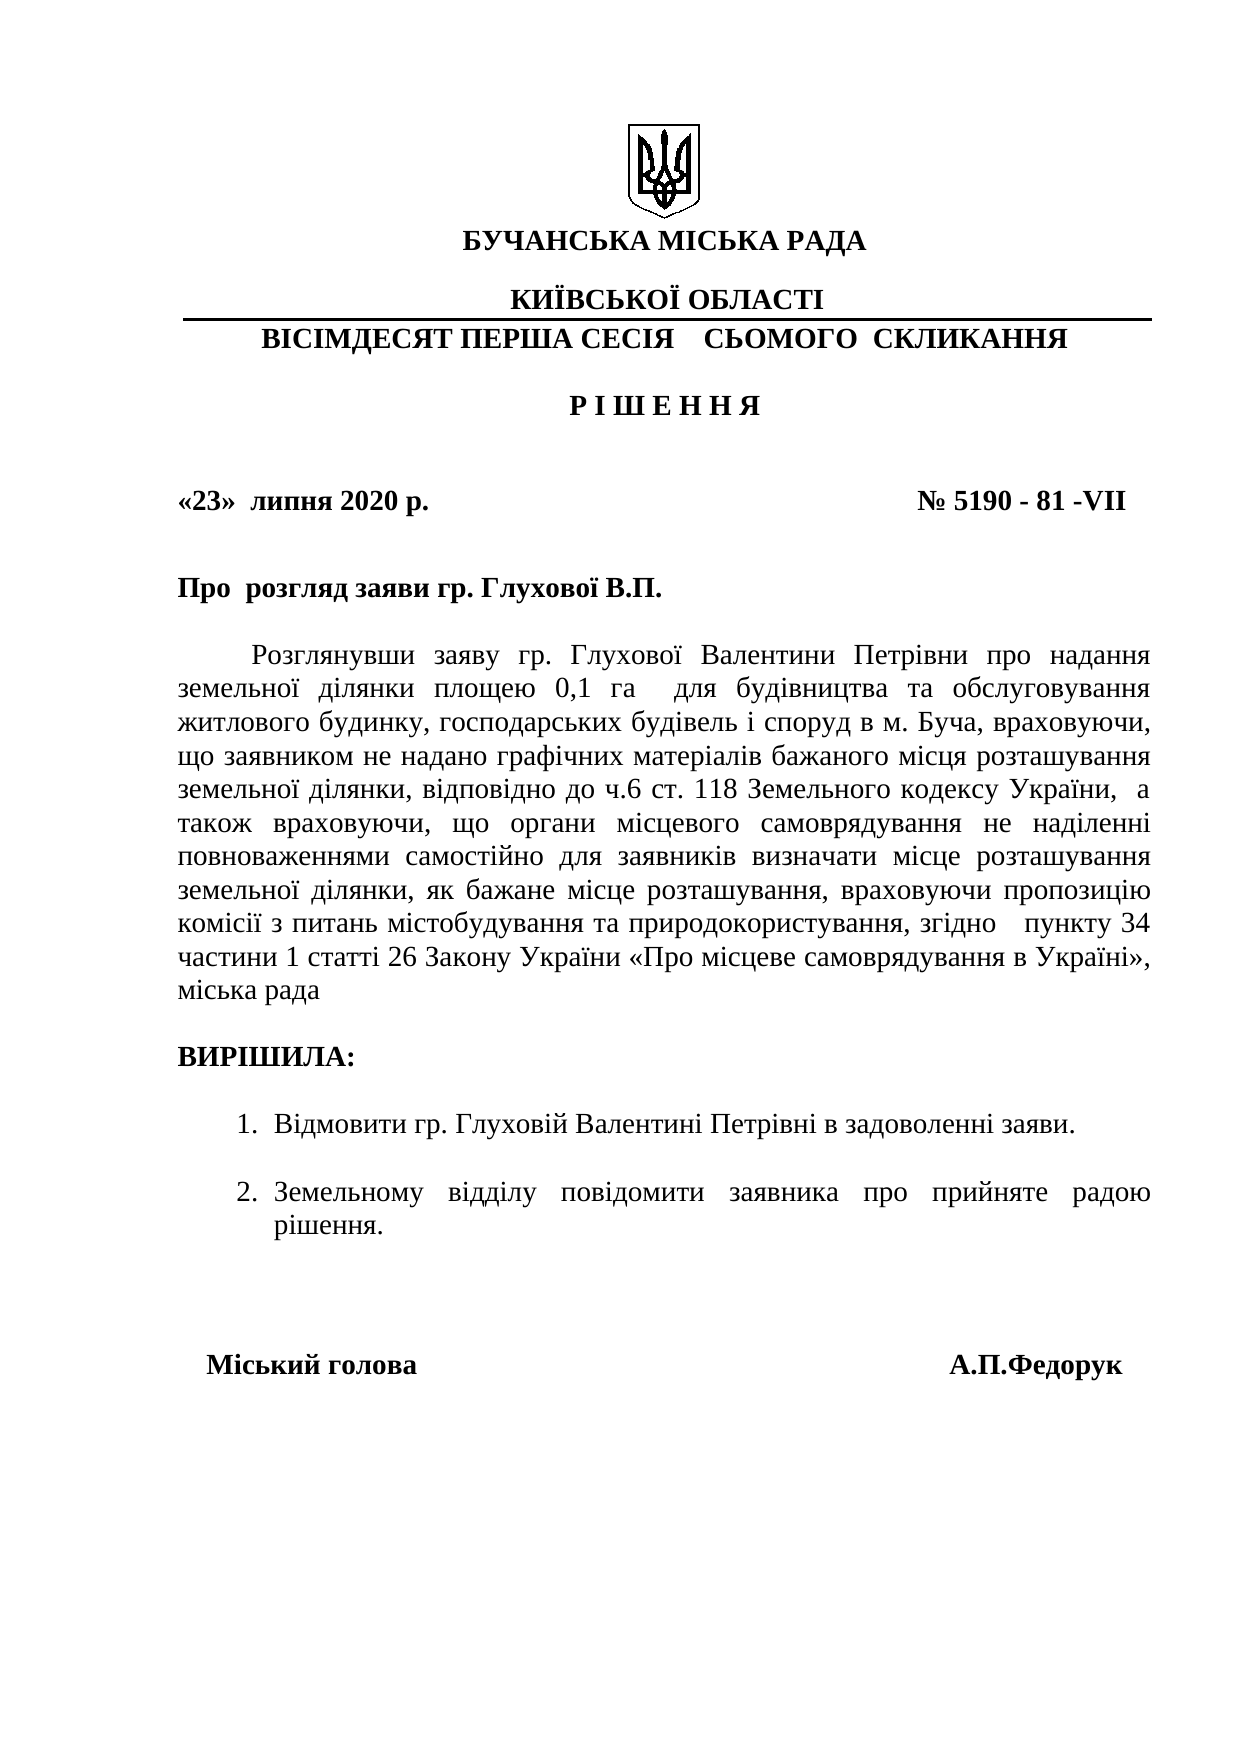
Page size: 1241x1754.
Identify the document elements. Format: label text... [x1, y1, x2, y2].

text «23» липня 2020 р. № 5190 - 81 -VІІ [177, 483, 1152, 517]
text КИЇВСЬКОЇ ОБЛАСТІ [183, 282, 1152, 318]
text БУЧАНСЬКА МІСЬКА РАДА [177, 223, 1152, 256]
text Р І Ш Е Н Н Я [177, 388, 1152, 422]
text ВИРІШИЛА: [177, 1039, 1152, 1073]
list Відмовити гр. Глуховій Валентині Петрівні в задоволенні заяви. [236, 1107, 1152, 1140]
list Земельному відділу повідомити заявника про прийняте радою рішення. [236, 1174, 1152, 1241]
text Про розгляд заяви гр. Глухової В.П. [177, 570, 1152, 603]
text ВІСІМДЕСЯТ ПЕРША СЕСІЯ СЬОМОГО СКЛИКАННЯ [177, 321, 1152, 354]
text Міський голова А.П.Федорук [177, 1347, 1152, 1380]
text Розглянувши заяву гр. Глухової Валентини Петрівни про надання земельної ділянки площею 0,1 га для будівництва та обслуговування житлового будинку, господарських будівель і споруд в м. Буча, враховуючи, що заявником не надано графічних матеріалів бажаного місця розташування земельної ділянки, відповідно до ч.6 ст. 118 Земельного кодексу України, а також враховуючи, що органи місцевого самоврядування не наділенні повноваженнями самостійно для заявників визначати місце розташування земельної ділянки, як бажане місце розташування, враховуючи пропозицію комісії з питань містобудування та природокористування, згідно пункту 34 частини 1 статті 26 Закону України «Про місцеве самоврядування в Україні», міська рада [177, 637, 1152, 1006]
